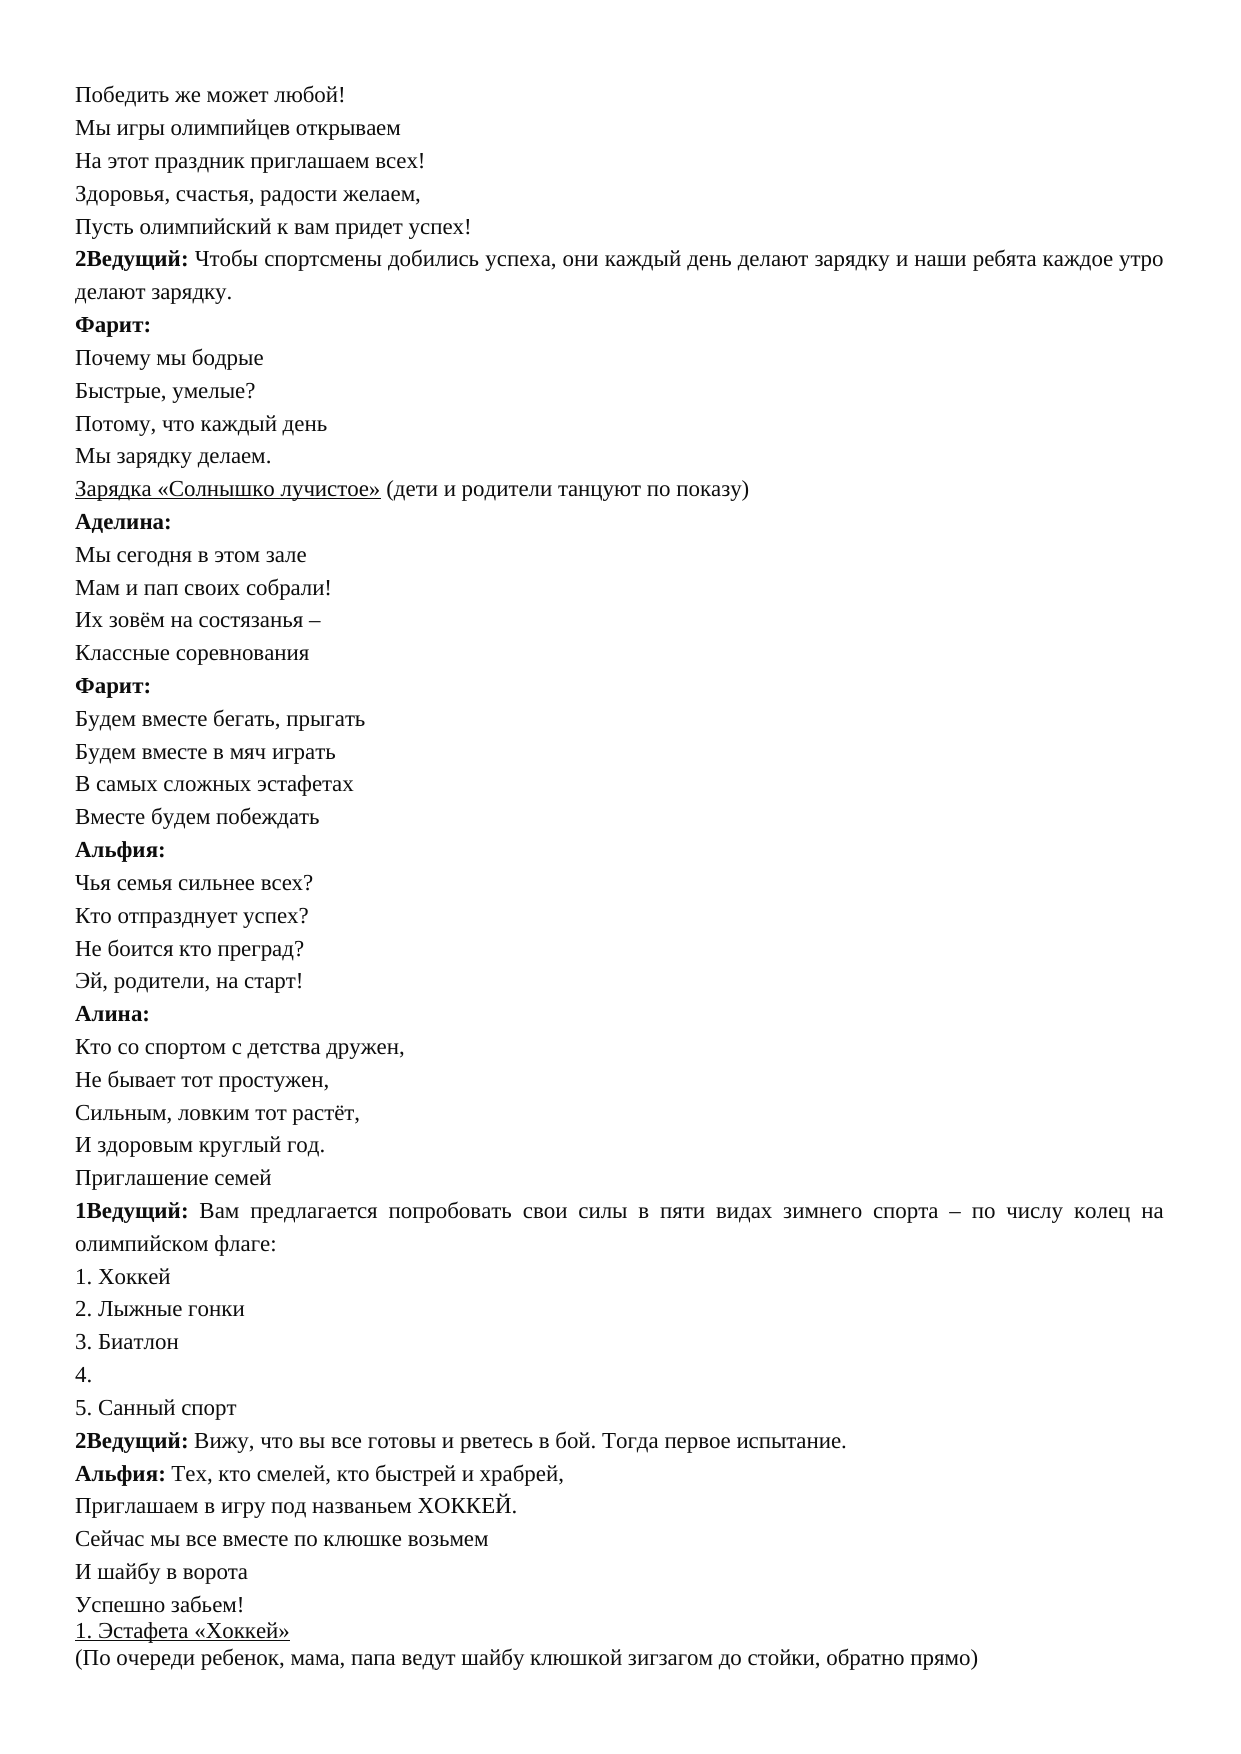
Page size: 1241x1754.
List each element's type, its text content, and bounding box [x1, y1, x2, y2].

text Не бывает тот простужен, [75, 1059, 1165, 1092]
text И здоровым круглый год. [75, 1125, 1165, 1158]
text Мы сегодня в этом зале [75, 534, 1165, 567]
text Приглашаем в игру под названьем ХОККЕЙ. [75, 1486, 1165, 1519]
text Фарит: [75, 305, 1165, 337]
text Их зовём на состязанья – [75, 600, 1165, 633]
text 1Ведущий: Вам предлагается попробовать свои силы в пяти видах зимнего спорта – по числу колец на олимпийском флаге: [75, 1191, 1165, 1256]
text 2Ведущий: Вижу, что вы все готовы и рветесь в бой. Тогда первое испытание. [75, 1420, 1165, 1453]
text (По очереди ребенок, мама, папа ведут шайбу клюшкой зигзагом до стойки, обратно прямо) [75, 1643, 1165, 1670]
text Пусть олимпийский к вам придет успех! [75, 206, 1165, 239]
text Сейчас мы все вместе по клюшке возьмем [75, 1519, 1165, 1552]
text Аделина: [75, 502, 1165, 534]
text Будем вместе в мяч играть [75, 731, 1165, 764]
text Альфия: Тех, кто смелей, кто быстрей и храбрей, [75, 1453, 1165, 1486]
text Классные соревнования [75, 633, 1165, 666]
text Почему мы бодрые [75, 337, 1165, 370]
text 2Ведущий: Чтобы спортсмены добились успеха, они каждый день делают зарядку и наши ребята каждое утро делают зарядку. [75, 239, 1165, 305]
text Чья семья сильнее всех? [75, 862, 1165, 895]
text Будем вместе бегать, прыгать [75, 698, 1165, 731]
text Мы игры олимпийцев открываем [75, 108, 1165, 141]
text 4. [75, 1355, 1165, 1387]
text На этот праздник приглашаем всех! [75, 141, 1165, 173]
text Успешно забьем! [75, 1584, 1165, 1617]
text Победить же может любой! [75, 75, 1165, 108]
text Быстрые, умелые? [75, 370, 1165, 403]
text Приглашение семей [75, 1158, 1165, 1191]
text Сильным, ловким тот растёт, [75, 1092, 1165, 1125]
text Кто отпразднует успех? [75, 895, 1165, 928]
text Кто со спортом с детства дружен, [75, 1027, 1165, 1059]
text В самых сложных эстафетах [75, 764, 1165, 797]
text Алина: [75, 994, 1165, 1027]
text И шайбу в ворота [75, 1552, 1165, 1584]
text Потому, что каждый день [75, 403, 1165, 436]
text Эй, родители, на старт! [75, 961, 1165, 994]
text Здоровья, счастья, радости желаем, [75, 173, 1165, 206]
text Фарит: [75, 666, 1165, 698]
text Мам и пап своих собрали! [75, 567, 1165, 600]
text 1. Эстафета «Хоккей» [75, 1617, 1165, 1643]
text Не боится кто преград? [75, 928, 1165, 961]
text Альфия: [75, 830, 1165, 862]
text Вместе будем побеждать [75, 797, 1165, 830]
text Мы зарядку делаем. [75, 436, 1165, 469]
text 5. Санный спорт [75, 1387, 1165, 1420]
text 2. Лыжные гонки [75, 1289, 1165, 1322]
text Зарядка «Солнышко лучистое» (дети и родители танцуют по показу) [75, 469, 1165, 502]
text 3. Биатлон [75, 1322, 1165, 1355]
text 1. Хоккей [75, 1256, 1165, 1289]
